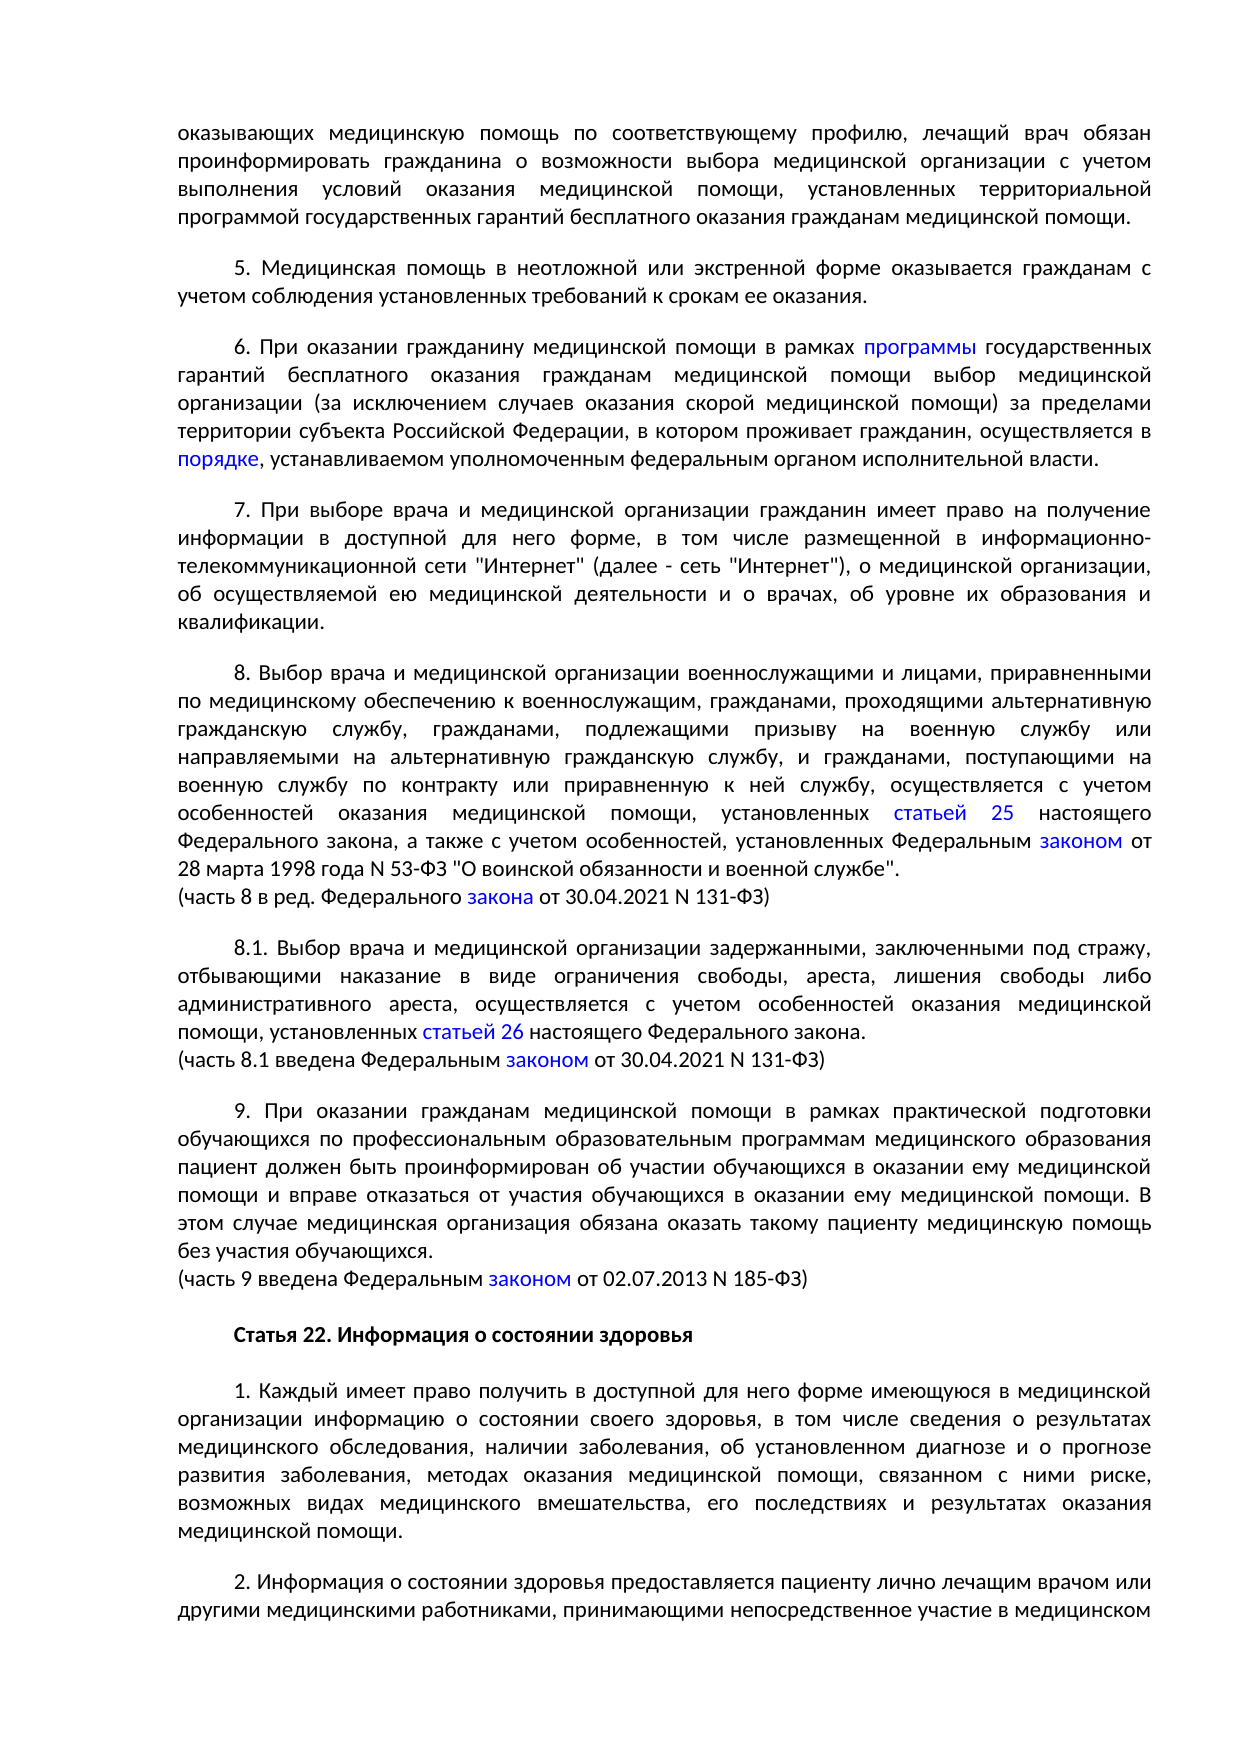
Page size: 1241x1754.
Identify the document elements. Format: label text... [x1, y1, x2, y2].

title Статья 22. Информация о состоянии здоровья [177, 1320, 1152, 1348]
text 9. При оказании гражданам медицинской помощи в рамках практической подготовки обучающихся по профессиональным образовательным программам медицинского образования пациент должен быть проинформирован об участии обучающихся в оказании ему медицинской помощи и вправе отказаться от участия обучающихся в оказании ему медицинской помощи. В этом случае медицинская организация обязана оказать такому пациенту медицинскую помощь без участия обучающихся. [177, 1096, 1152, 1264]
text 8. Выбор врача и медицинской организации военнослужащими и лицами, приравненными по медицинскому обеспечению к военнослужащим, гражданами, проходящими альтернативную гражданскую службу, гражданами, подлежащими призыву на военную службу или направляемыми на альтернативную гражданскую службу, и гражданами, поступающими на военную службу по контракту или приравненную к ней службу, осуществляется с учетом особенностей оказания медицинской помощи, установленных статьей 25 настоящего Федерального закона, а также с учетом особенностей, установленных Федеральным законом от 28 марта 1998 года N 53-ФЗ "О воинской обязанности и военной службе". [177, 658, 1152, 882]
text (часть 9 введена Федеральным законом от 02.07.2013 N 185-ФЗ) [177, 1264, 1152, 1292]
text 6. При оказании гражданину медицинской помощи в рамках программы государственных гарантий бесплатного оказания гражданам медицинской помощи выбор медицинской организации (за исключением случаев оказания скорой медицинской помощи) за пределами территории субъекта Российской Федерации, в котором проживает гражданин, осуществляется в порядке, устанавливаемом уполномоченным федеральным органом исполнительной власти. [177, 332, 1152, 472]
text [177, 118, 1152, 230]
text 5. Медицинская помощь в неотложной или экстренной форме оказывается гражданам с учетом соблюдения установленных требований к срокам ее оказания. [177, 253, 1152, 309]
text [177, 1567, 1152, 1623]
text 7. При выборе врача и медицинской организации гражданин имеет право на получение информации в доступной для него форме, в том числе размещенной в информационно-телекоммуникационной сети "Интернет" (далее - сеть "Интернет"), о медицинской организации, об осуществляемой ею медицинской деятельности и о врачах, об уровне их образования и квалификации. [177, 495, 1152, 635]
text (часть 8 в ред. Федерального закона от 30.04.2021 N 131-ФЗ) [177, 882, 1152, 910]
text 8.1. Выбор врача и медицинской организации задержанными, заключенными под стражу, отбывающими наказание в виде ограничения свободы, ареста, лишения свободы либо административного ареста, осуществляется с учетом особенностей оказания медицинской помощи, установленных статьей 26 настоящего Федерального закона. [177, 933, 1152, 1045]
text (часть 8.1 введена Федеральным законом от 30.04.2021 N 131-ФЗ) [177, 1045, 1152, 1073]
text 1. Каждый имеет право получить в доступной для него форме имеющуюся в медицинской организации информацию о состоянии своего здоровья, в том числе сведения о результатах медицинского обследования, наличии заболевания, об установленном диагнозе и о прогнозе развития заболевания, методах оказания медицинской помощи, связанном с ними риске, возможных видах медицинского вмешательства, его последствиях и результатах оказания медицинской помощи. [177, 1376, 1152, 1544]
